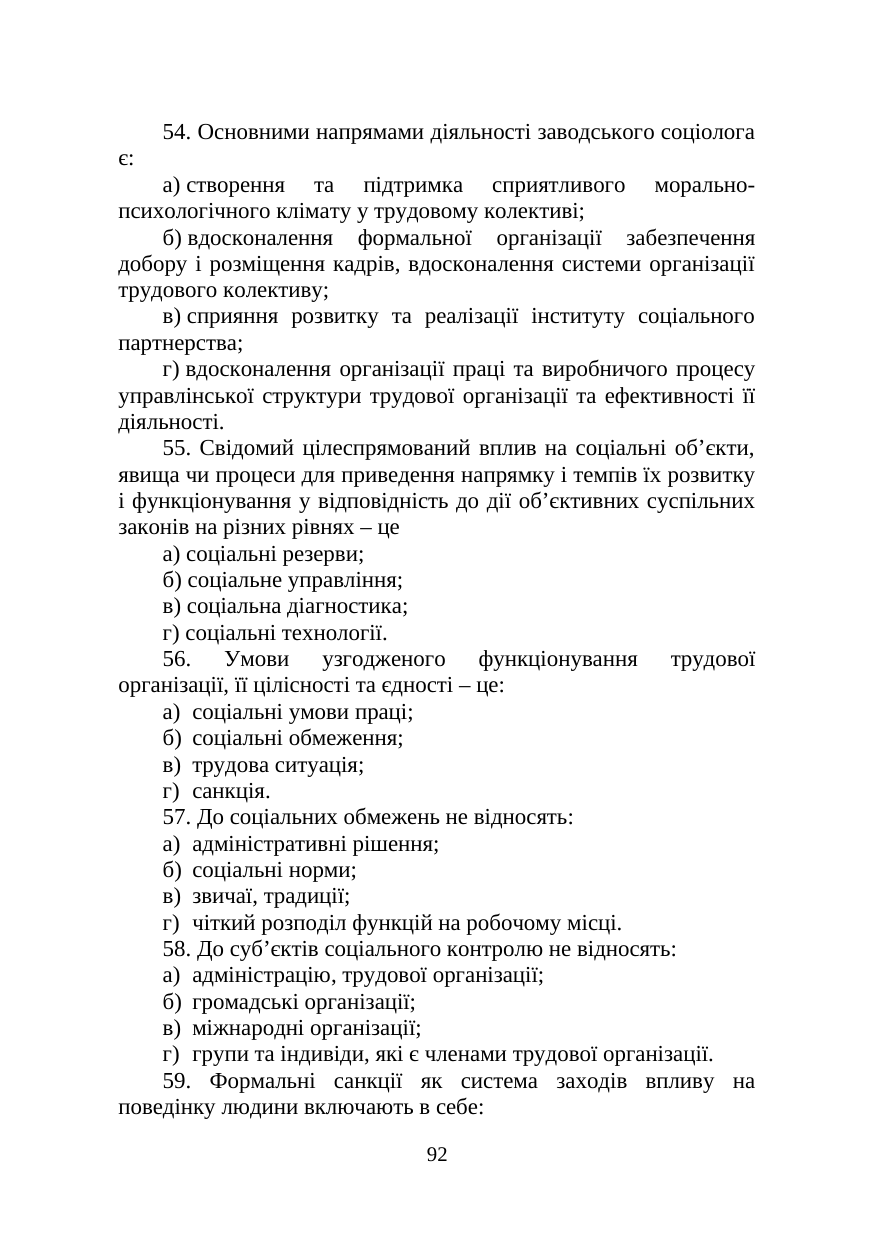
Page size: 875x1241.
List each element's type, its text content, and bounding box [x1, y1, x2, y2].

text б) вдосконалення формальної організації забезпечення добору і розміщення кадрів, вдосконалення системи організації трудового колективу; [118, 223, 756, 303]
list соціальні обмеження; [118, 724, 756, 751]
list санкція. [118, 777, 756, 803]
text б) соціальне управління; [118, 566, 756, 592]
list соціальні норми; [118, 856, 756, 882]
text г) соціальні технології. [118, 619, 756, 645]
text в) соціальна діагностика; [118, 592, 756, 619]
list трудова ситуація; [118, 751, 756, 777]
text 57. До соціальних обмежень не відносять: [118, 803, 756, 830]
text 58. До суб’єктів соціального контролю не відносять: [118, 935, 756, 961]
list чіткий розподіл функцій на робочому місці. [118, 909, 756, 935]
text 59. Формальні санкції як система заходів впливу на поведінку людини включають в себе: [118, 1067, 756, 1119]
list громадські організації; [118, 988, 756, 1014]
text 56. Умови узгодженого функціонування трудової організації, її цілісності та єдності – це: [118, 645, 756, 698]
text а) створення та підтримка сприятливого морально-психологічного клімату у трудовому колективі; [118, 171, 756, 223]
text г) вдосконалення організації праці та виробничого процесу управлінської структури трудової організації та ефективності її діяльності. [118, 355, 756, 434]
list групи та індивіди, які є членами трудової організації. [118, 1041, 756, 1067]
list звичаї, традиції; [118, 882, 756, 909]
list адміністративні рішення; [118, 830, 756, 856]
list міжнародні організації; [118, 1014, 756, 1041]
text в) сприяння розвитку та реалізації інституту соціального партнерства; [118, 303, 756, 355]
text а) соціальні резерви; [118, 540, 756, 566]
text 54. Основними напрямами діяльності заводського соціолога є: [118, 118, 756, 171]
text 55. Свідомий цілеспрямований вплив на соціальні об’єкти, явища чи процеси для приведення напрямку і темпів їх розвитку і функціонування у відповідність до дії об’єктивних суспільних законів на різних рівнях – це [118, 434, 756, 540]
list адміністрацію, трудової організації; [118, 961, 756, 988]
list соціальні умови праці; [118, 698, 756, 724]
